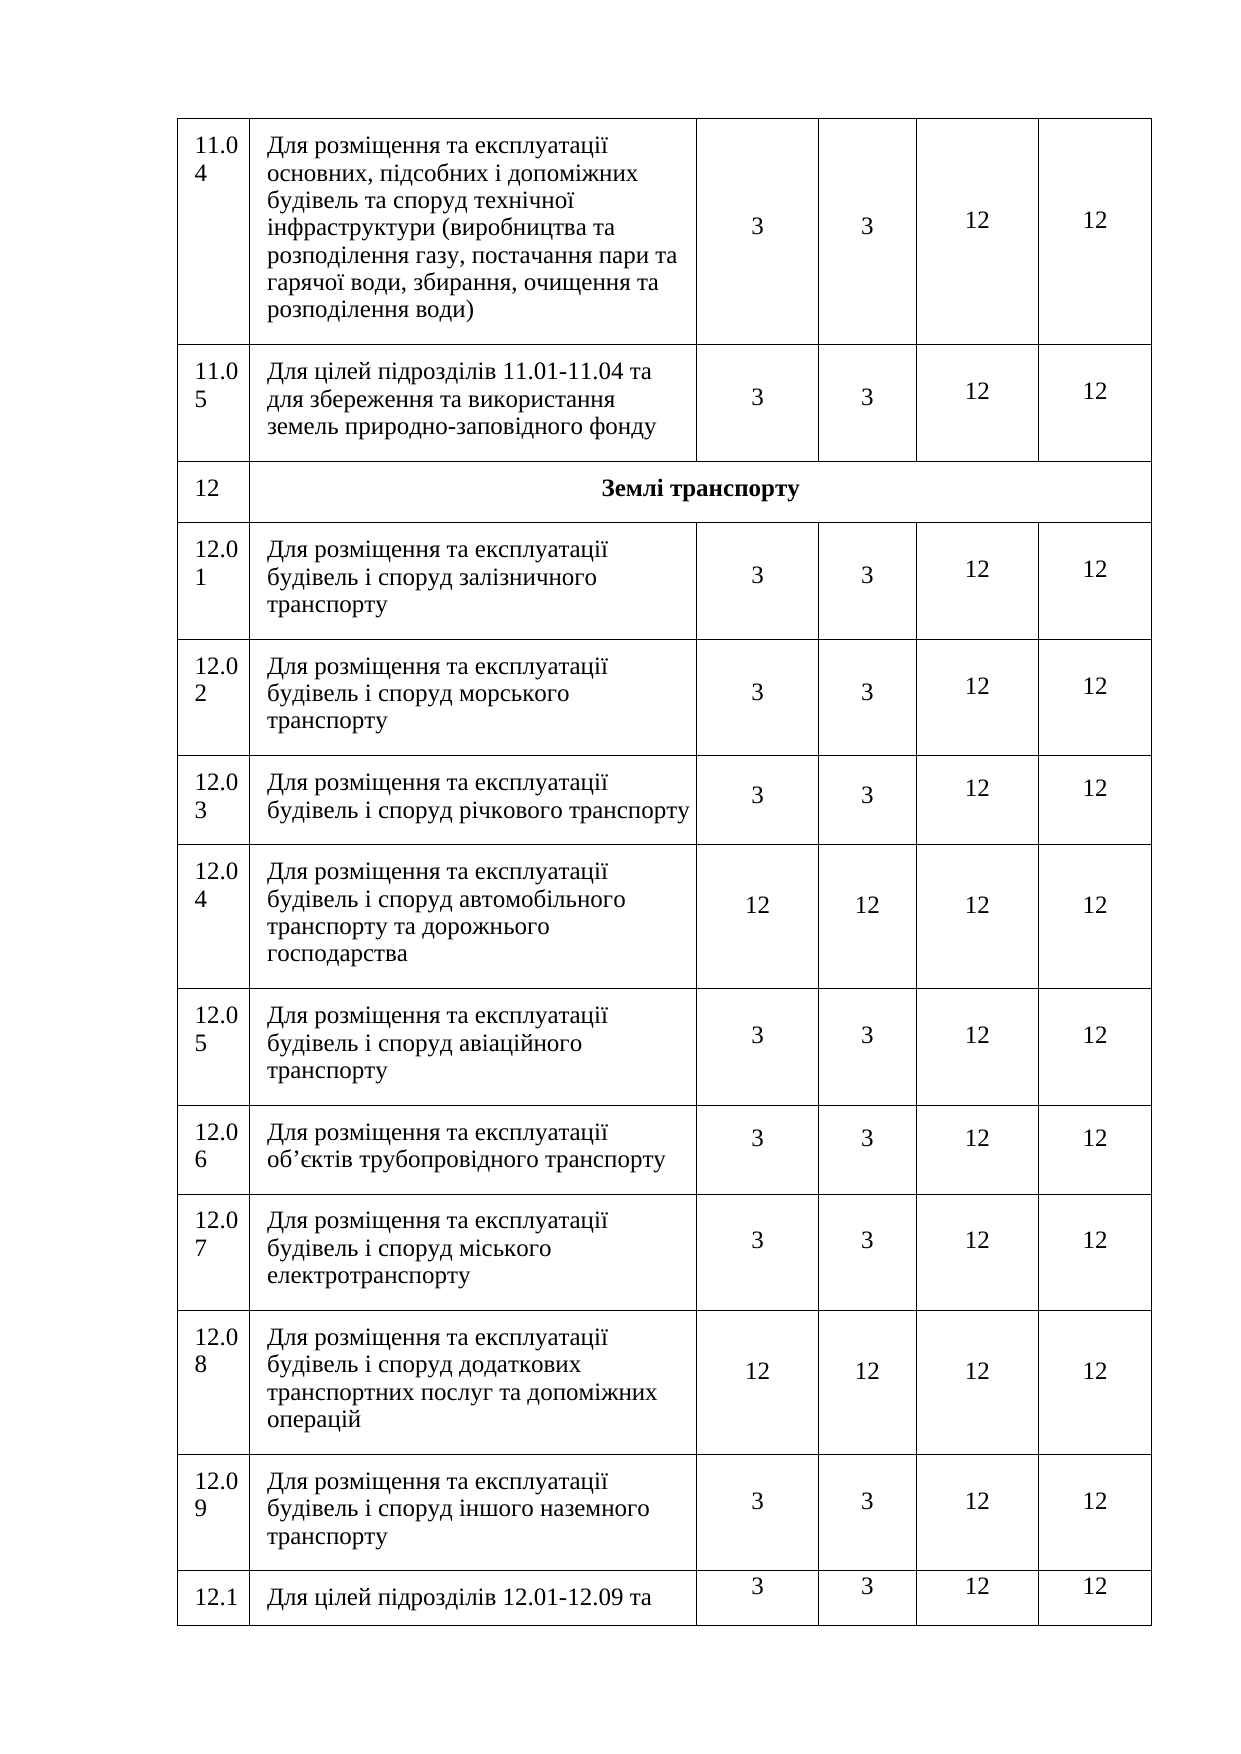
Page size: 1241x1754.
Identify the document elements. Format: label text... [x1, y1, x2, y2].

table_cell Для розміщення та експлуатації будівель і споруд авіаційного транспорту [250, 989, 696, 1104]
table_cell 3 [819, 345, 916, 461]
table_cell 12.03 [178, 756, 249, 844]
table_cell 3 [697, 1571, 818, 1625]
table_cell 12 [917, 640, 1038, 755]
table_cell 12.09 [178, 1455, 249, 1570]
table_cell 3 [697, 119, 818, 344]
table_cell 11.04 [178, 119, 249, 344]
table_cell Для розміщення та експлуатації будівель і споруд іншого наземного транспорту [250, 1455, 696, 1570]
table_cell 3 [697, 523, 818, 639]
table_cell 12 [1039, 640, 1151, 755]
table_cell 12 [697, 1311, 818, 1454]
table_cell 12 [1039, 989, 1151, 1104]
table_cell 12 [917, 989, 1038, 1104]
table_cell Для розміщення та експлуатації основних, підсобних і допоміжних будівель та споруд технічної інфраструктури (виробництва та розподілення газу, постачання пари та гарячої води, збирання, очищення та розподілення води) [250, 119, 696, 344]
table_cell Для цілей підрозділів 11.01-11.04 та для збереження та використання земель природно-заповідного фонду [250, 345, 696, 461]
table_cell 12.01 [178, 523, 249, 639]
table_cell 12.07 [178, 1195, 249, 1310]
table_cell 12 [917, 523, 1038, 639]
table_cell 12 [1039, 845, 1151, 988]
table_cell 3 [819, 119, 916, 344]
table_cell 12 [1039, 1195, 1151, 1310]
table_cell 12 [819, 845, 916, 988]
table_cell 12 [917, 1455, 1038, 1570]
table_cell 12 [1039, 345, 1151, 461]
table_cell 3 [697, 1195, 818, 1310]
table_cell Для розміщення та експлуатації будівель і споруд додаткових транспортних послуг та допоміжних операцій [250, 1311, 696, 1454]
table_cell Для розміщення та експлуатації будівель і споруд міського електротранспорту [250, 1195, 696, 1310]
table_cell 12 [1039, 1571, 1151, 1625]
table_cell 12 [917, 1311, 1038, 1454]
table_cell 3 [819, 1195, 916, 1310]
table_cell 3 [697, 345, 818, 461]
table_cell Землі транспорту [250, 462, 1151, 522]
table_cell 3 [819, 1455, 916, 1570]
table_cell 3 [819, 756, 916, 844]
table_cell Для розміщення та експлуатації будівель і споруд залізничного транспорту [250, 523, 696, 639]
table_cell 12.02 [178, 640, 249, 755]
table_cell Для розміщення та експлуатації об’єктів трубопровідного транспорту [250, 1106, 696, 1194]
table_cell 12.10 [178, 1571, 249, 1625]
table_cell 3 [697, 1455, 818, 1570]
table_cell 3 [697, 1106, 818, 1194]
table_cell 12 [1039, 119, 1151, 344]
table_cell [250, 1571, 696, 1625]
table_cell 12 [917, 119, 1038, 344]
table_cell 12 [697, 845, 818, 988]
table_cell 3 [819, 523, 916, 639]
table_cell 3 [819, 1571, 916, 1625]
table_cell 12 [1039, 1455, 1151, 1570]
table_cell 12 [917, 845, 1038, 988]
table_cell 12.05 [178, 989, 249, 1104]
table_cell Для розміщення та експлуатації будівель і споруд річкового транспорту [250, 756, 696, 844]
table_cell 12 [917, 1571, 1038, 1625]
table_cell 12 [917, 1106, 1038, 1194]
table_cell 12.04 [178, 845, 249, 988]
table_cell 12 [1039, 1106, 1151, 1194]
table_cell 3 [697, 756, 818, 844]
table_cell 12 [178, 462, 249, 522]
table_cell 12 [917, 756, 1038, 844]
table_cell 3 [697, 989, 818, 1104]
table_cell 12 [917, 345, 1038, 461]
table_cell 3 [697, 640, 818, 755]
table_cell 12.08 [178, 1311, 249, 1454]
table_cell 12 [1039, 756, 1151, 844]
table_cell 12 [917, 1195, 1038, 1310]
table_cell 12.06 [178, 1106, 249, 1194]
table_cell 12 [1039, 523, 1151, 639]
table_cell Для розміщення та експлуатації будівель і споруд морського транспорту [250, 640, 696, 755]
table_cell 12 [819, 1311, 916, 1454]
table_cell 3 [819, 989, 916, 1104]
table_cell Для розміщення та експлуатації будівель і споруд автомобільного транспорту та дорожнього господарства [250, 845, 696, 988]
table_cell 11.05 [178, 345, 249, 461]
table_cell 12 [1039, 1311, 1151, 1454]
table_cell 3 [819, 640, 916, 755]
table_cell 3 [819, 1106, 916, 1194]
